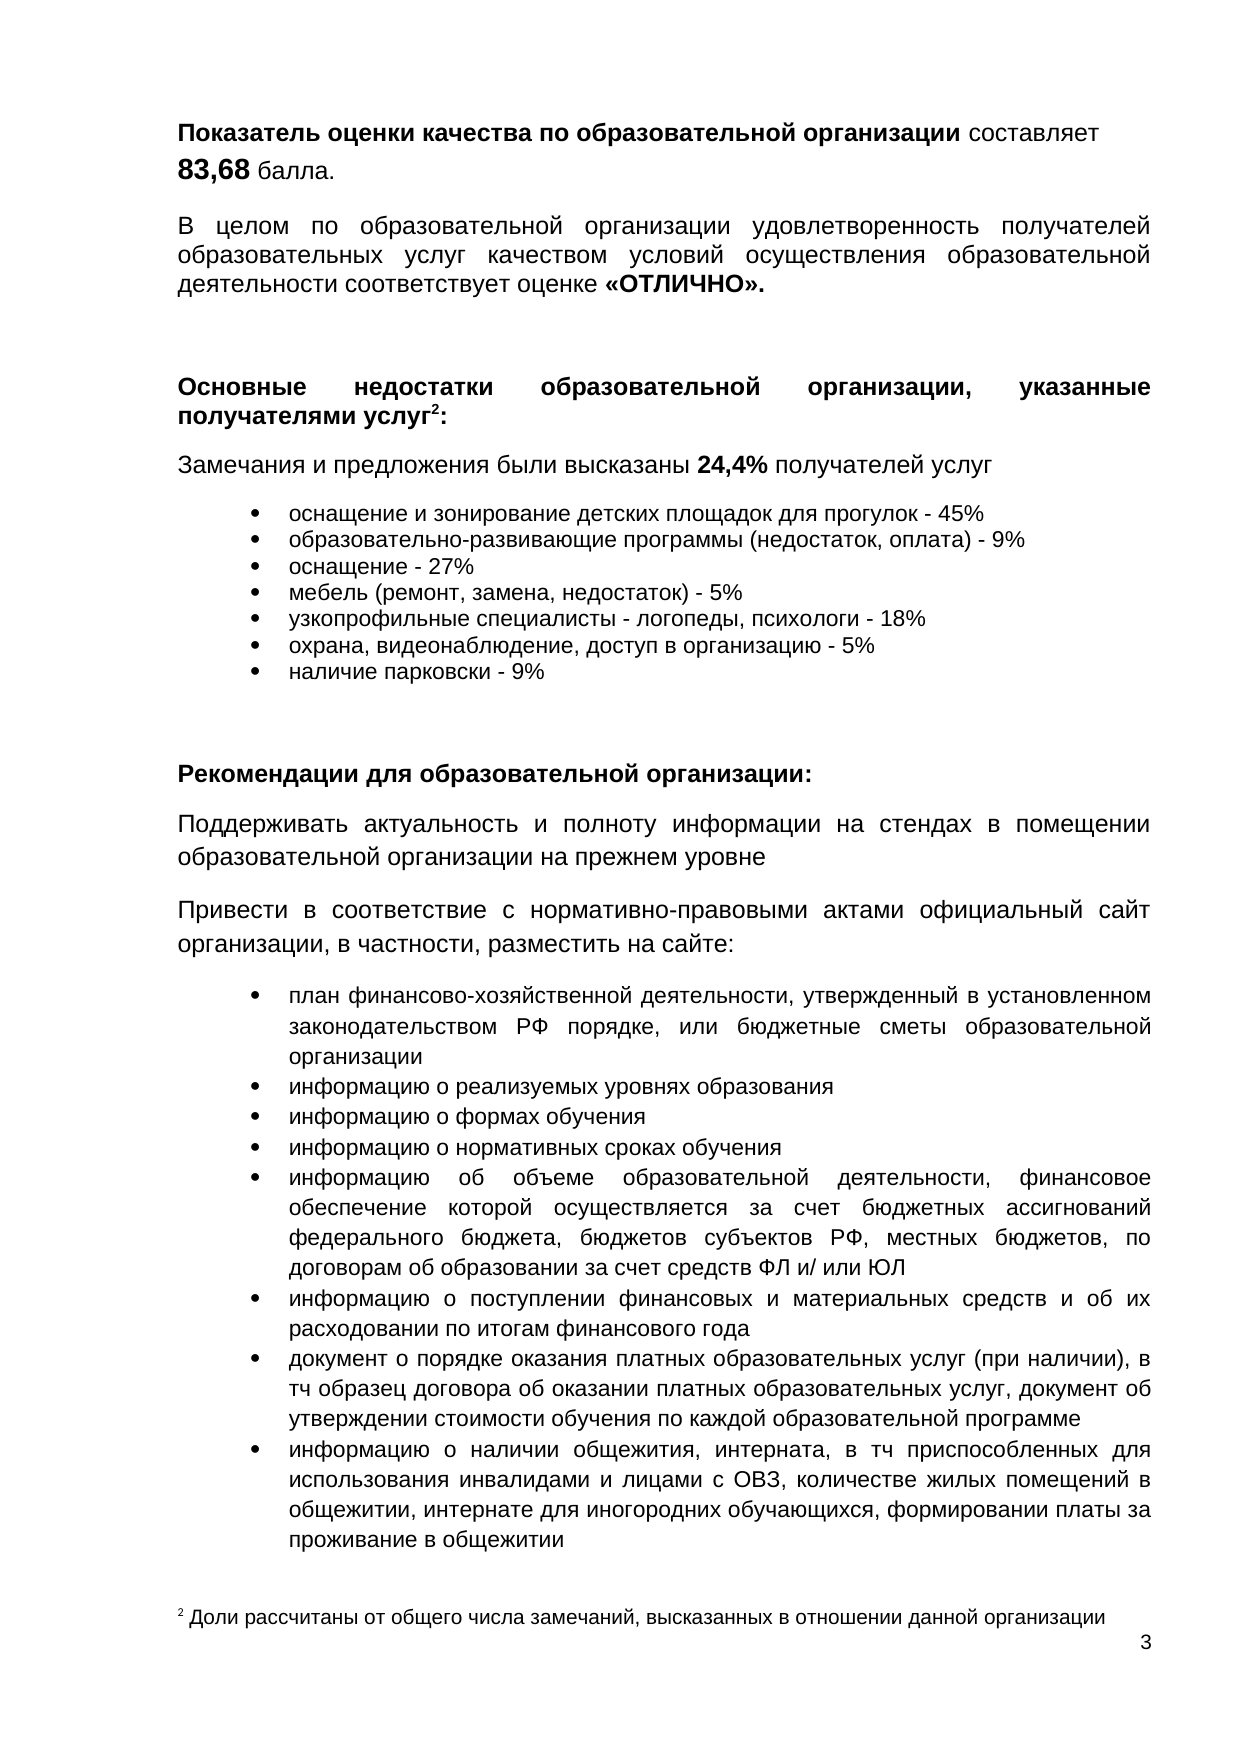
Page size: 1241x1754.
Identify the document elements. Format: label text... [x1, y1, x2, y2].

list образовательно-развивающие программы (недостаток, оплата) - 9% [251, 526, 1152, 553]
list информацию о поступлении финансовых и материальных средств и об их расходовании по итогам финансового года [251, 1284, 1152, 1341]
list план финансово-хозяйственной деятельности, утвержденный в установленном законодательством РФ порядке, или бюджетные сметы образовательной организации [251, 982, 1152, 1069]
list информацию о нормативных сроках обучения [251, 1133, 1152, 1160]
text Показатель оценки качества по образовательной организации составляет 83,68 балла. [177, 118, 1152, 185]
list мебель (ремонт, замена, недостаток) - 5% [251, 579, 1152, 605]
list наличие парковски - 9% [251, 658, 1152, 684]
list документ о порядке оказания платных образовательных услуг (при наличии), в тч образец договора об оказании платных образовательных услуг, документ об утверждении стоимости обучения по каждой образовательной программе [251, 1345, 1152, 1432]
list информацию о реализуемых уровнях образования [251, 1073, 1152, 1099]
list оснащение - 27% [251, 553, 1152, 579]
list информацию о формах обучения [251, 1103, 1152, 1129]
text Рекомендации для образовательной организации: [177, 759, 1152, 788]
list информацию об объеме образовательной деятельности, финансовое обеспечение которой осуществляется за счет бюджетных ассигнований федерального бюджета, бюджетов субъектов РФ, местных бюджетов, по договорам об образовании за счет средств ФЛ и/ или ЮЛ [251, 1164, 1152, 1281]
text Замечания и предложения были высказаны 24,4% получателей услуг [177, 450, 1152, 479]
text Основные недостатки образовательной организации, указанные получателями услуг: [177, 372, 1152, 429]
list оснащение и зонирование детских площадок для прогулок - 45% [251, 500, 1152, 526]
list охрана, видеонаблюдение, доступ в организацию - 5% [251, 632, 1152, 658]
text В целом по образовательной организации удовлетворенность получателей образовательных услуг качеством условий осуществления образовательной деятельности соответствует оценке «ОТЛИЧНО». [177, 211, 1152, 297]
text Привести в соответствие с нормативно-правовыми актами официальный сайт организации, в частности, разместить на сайте: [177, 896, 1152, 957]
list узкопрофильные специалисты - логопеды, психологи - 18% [251, 605, 1152, 632]
list информацию о наличии общежития, интерната, в тч приспособленных для использования инвалидами и лицами с ОВЗ, количестве жилых помещений в общежитии, интернате для иногородних обучающихся, формировании платы за проживание в общежитии [251, 1436, 1152, 1552]
text Поддерживать актуальность и полноту информации на стендах в помещении образовательной организации на прежнем уровне [177, 809, 1152, 870]
